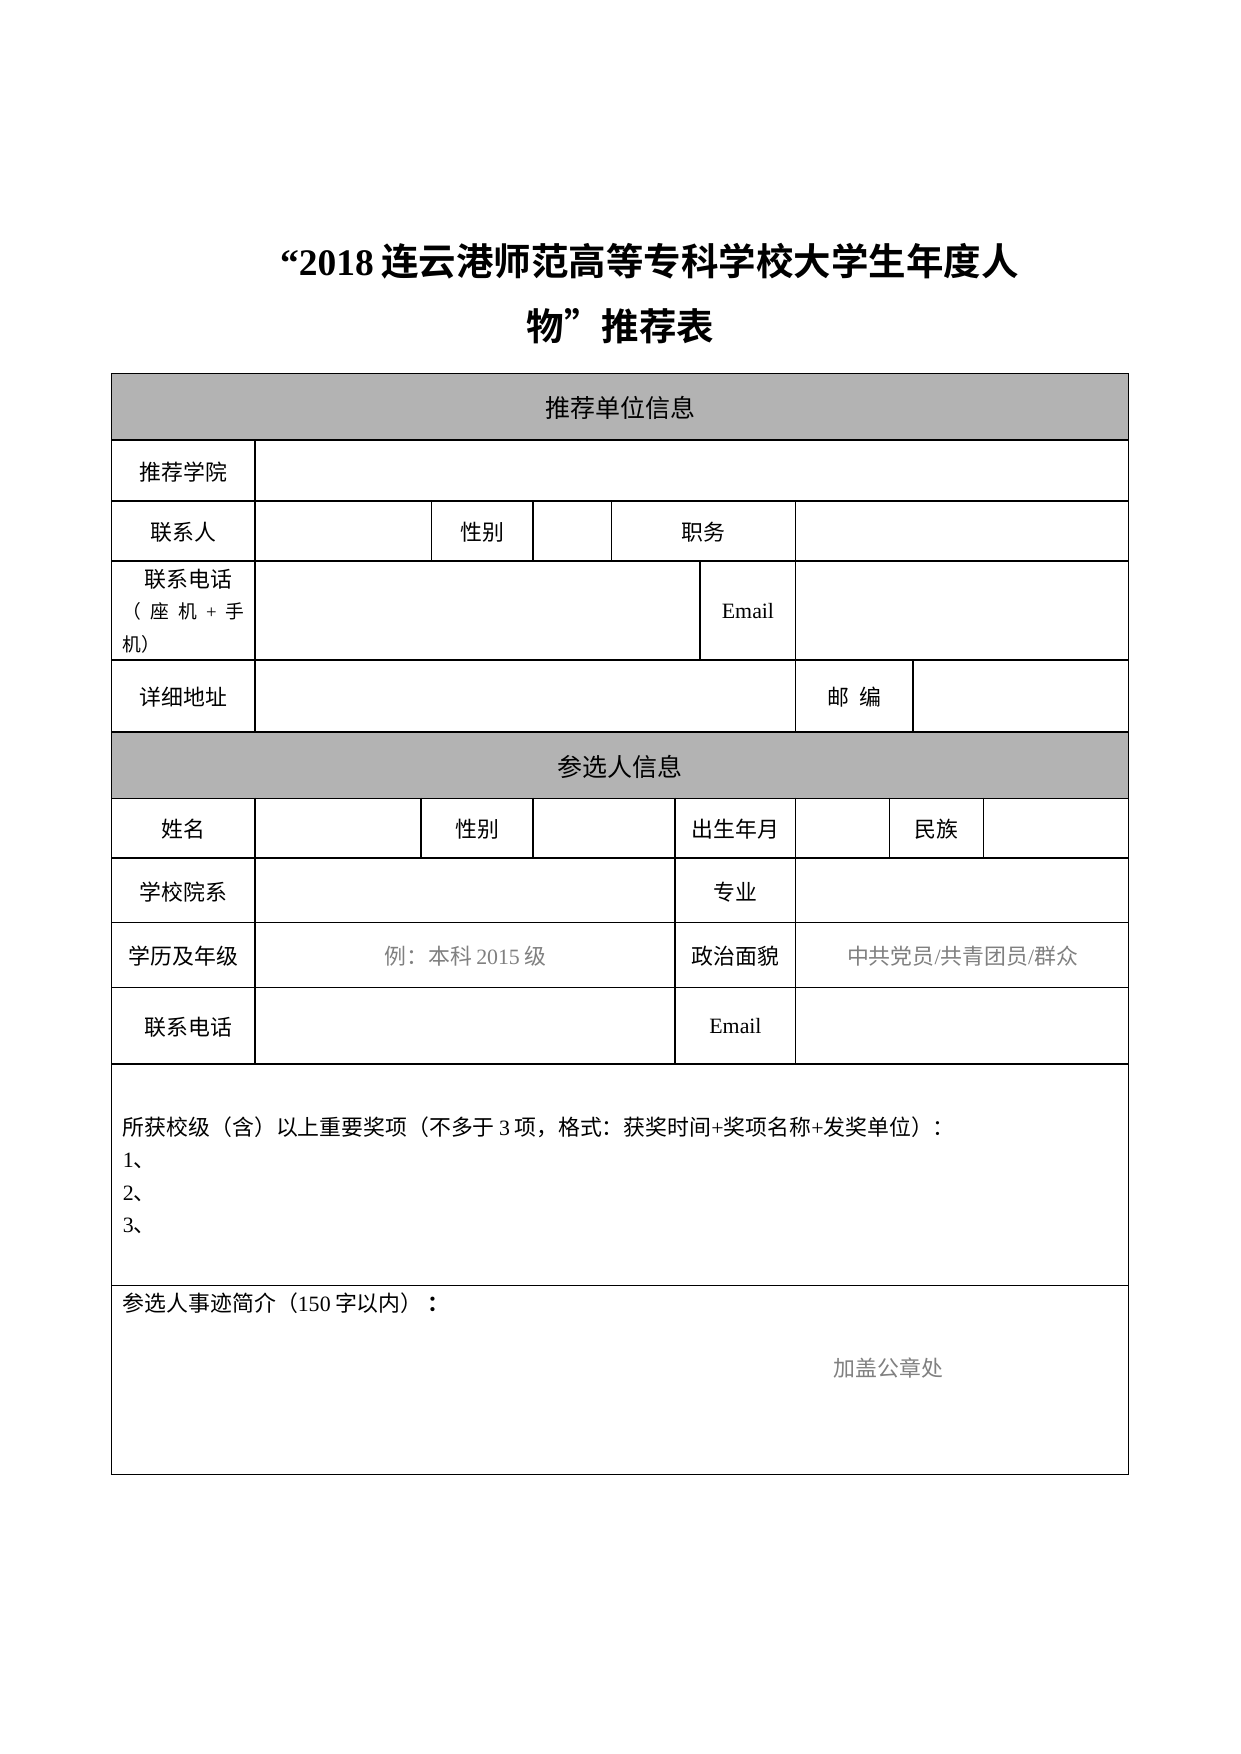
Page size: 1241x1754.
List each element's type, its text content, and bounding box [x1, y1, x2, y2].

table_cell 姓名 [112, 799, 254, 857]
table_cell [796, 988, 1128, 1063]
table_cell 联系人 [112, 502, 254, 560]
table_cell [984, 799, 1128, 857]
table_cell [256, 988, 674, 1063]
table_cell [256, 799, 420, 857]
table_cell [796, 799, 889, 857]
table_cell [796, 562, 1128, 659]
table_cell 推荐学院 [112, 441, 254, 500]
table_cell 学历及年级 [112, 923, 254, 987]
table_cell 详细地址 [112, 661, 254, 731]
table_cell [796, 502, 1128, 560]
table_cell 民族 [890, 799, 983, 857]
table_cell 出生年月 [676, 799, 795, 857]
table_cell [256, 441, 1128, 500]
table_cell 学校院系 [112, 859, 254, 922]
table_cell [256, 859, 674, 922]
table_cell [534, 799, 674, 857]
table_header 推荐单位信息 [112, 374, 1128, 439]
table_cell 中共党员/共青团员/群众 [796, 923, 1128, 987]
table_cell [534, 502, 611, 560]
text “2018连云港师范高等专科学校大学生年度人物”推荐表 [187, 227, 1053, 357]
table_cell 所获校级（含）以上重要奖项（不多于3项，格式：获奖时间+奖项名称+发奖单位）： 1、 2、 3、 [112, 1065, 1128, 1285]
table_cell 性别 [432, 502, 532, 560]
table_cell [796, 859, 1128, 922]
table_cell 联系电话 [112, 988, 254, 1063]
table_cell 联系电话 （座机+手机） [112, 562, 254, 659]
table_cell 参选人信息 [112, 733, 1128, 798]
table_cell 邮 编 [796, 661, 912, 731]
table_cell 例：本科2015级 [256, 923, 674, 987]
table_cell 政治面貌 [676, 923, 795, 987]
table_cell [256, 562, 699, 659]
table_cell 性别 [422, 799, 532, 857]
table_cell [256, 661, 795, 731]
table_cell 职务 [612, 502, 795, 560]
table_cell 参选人事迹简介（150字以内） ： 加盖公章处 [112, 1286, 1128, 1474]
table_cell Email [701, 562, 795, 659]
table_cell 专业 [676, 859, 795, 922]
table_cell [256, 502, 431, 560]
table_cell Email [676, 988, 795, 1063]
table_cell [914, 661, 1128, 731]
